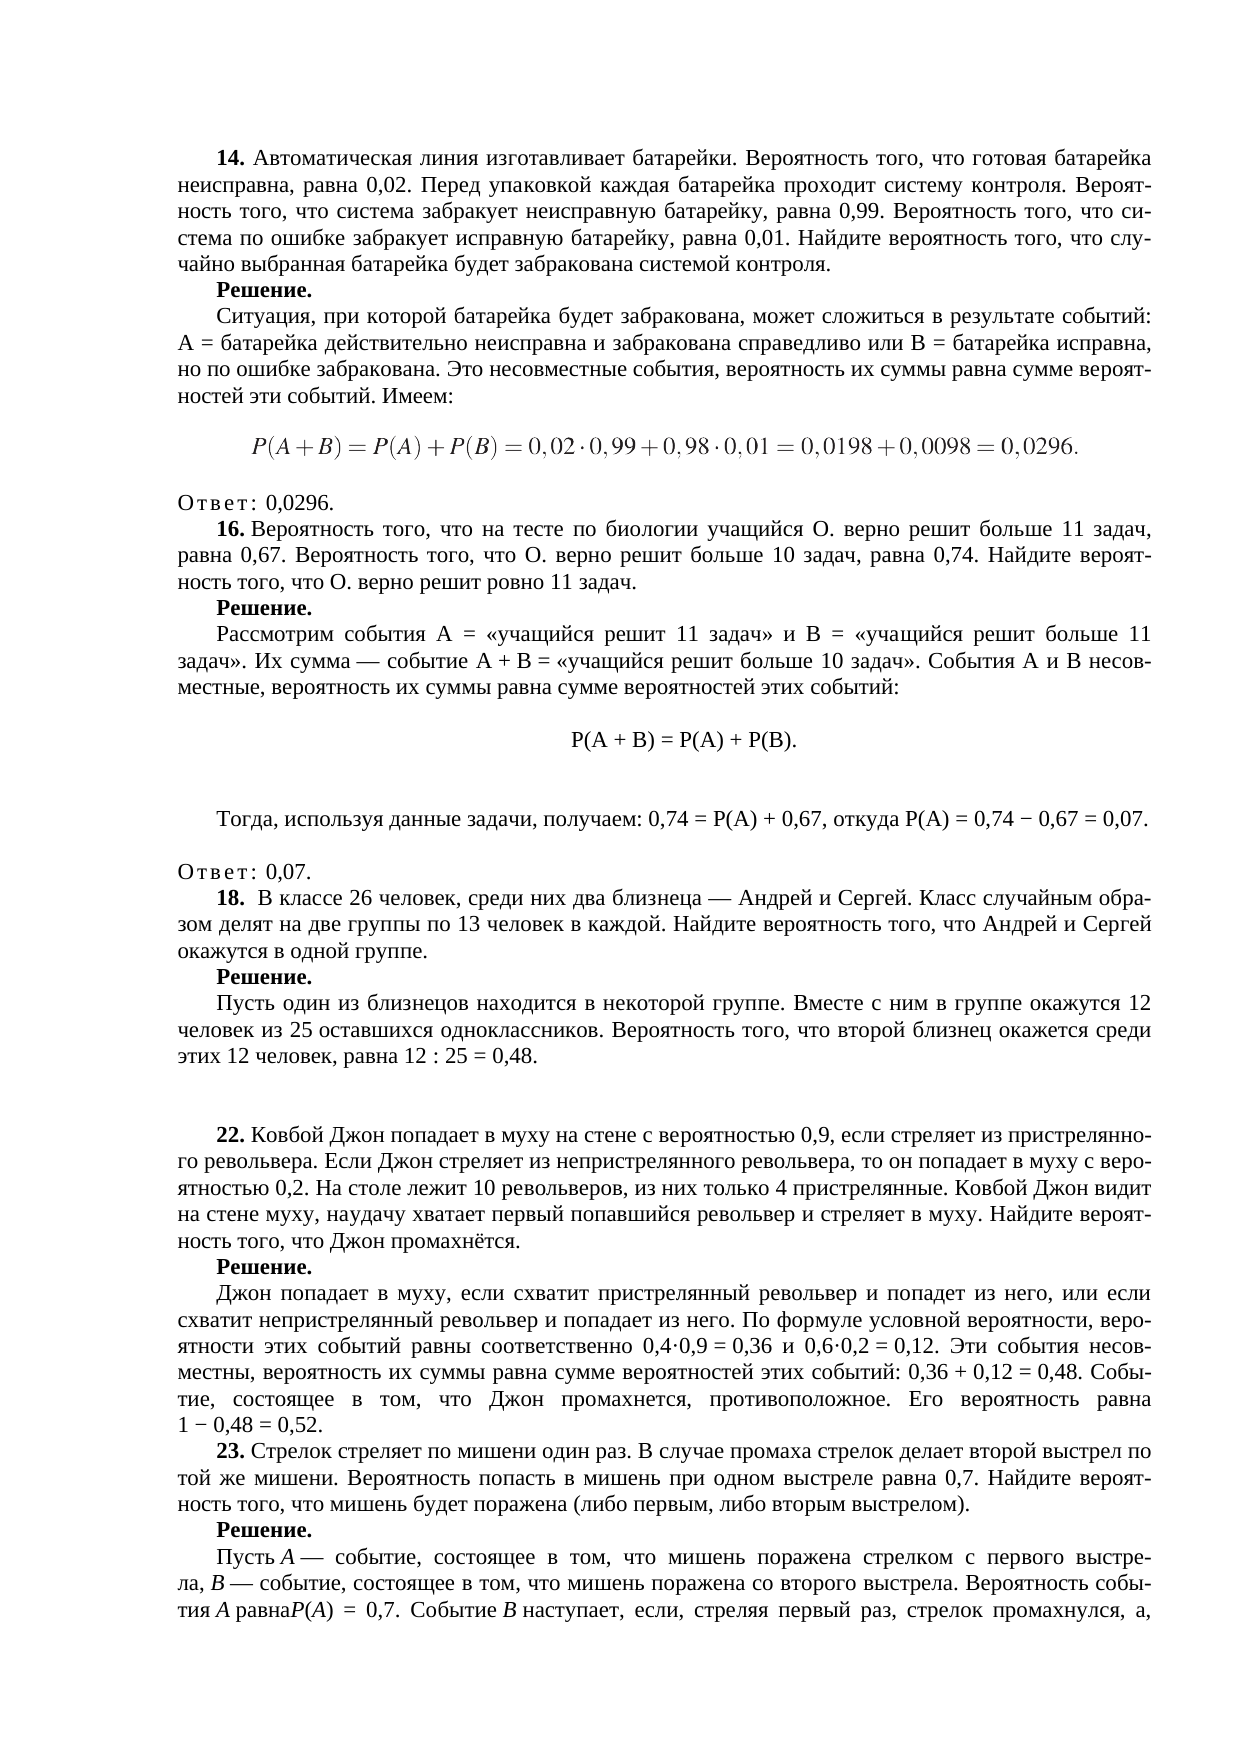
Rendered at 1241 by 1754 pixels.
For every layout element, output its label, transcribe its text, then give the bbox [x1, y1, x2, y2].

text Джон попадает в муху, если схватит пристрелянный револьвер и попадет из него, или если схватит непристрелянный револьвер и попадает из него. По формуле условной вероятности, вероятности этих событий равны соответственно 0,4·0,9 = 0,36 и 0,6·0,2 = 0,12. Эти события несовместны, вероятность их суммы равна сумме вероятностей этих событий: 0,36 + 0,12 = 0,48. Событие, состоящее в том, что Джон промахнется, противоположное. Его вероятность равна 1 − 0,48 = 0,52. [177, 1279, 1152, 1437]
text Тогда, используя данные задачи, получаем: 0,74 = P(A) + 0,67, откуда P(A) = 0,74 − 0,67 = 0,07. [177, 805, 1152, 831]
text Решение. [177, 1517, 1152, 1543]
text Рассмотрим события A = «учащийся решит 11 задач» и В = «учащийся решит больше 11 задач». Их сумма — событие A + B = «учащийся решит больше 10 задач». События A и В несовместные, вероятность их суммы равна сумме вероятностей этих событий: [177, 621, 1152, 699]
text Ответ: 0,0296. [177, 489, 1152, 515]
text 23. Стрелок стреляет по мишени один раз. В случае промаха стрелок делает второй выстрел по той же мишени. Вероятность попасть в мишень при одном выстреле равна 0,7. Найдите вероятность того, что мишень будет поражена (либо первым, либо вторым выстрелом). [177, 1437, 1152, 1517]
picture [251, 434, 1078, 460]
text 14. Автоматическая линия изготавливает батарейки. Вероятность того, что готовая батарейка неисправна, равна 0,02. Перед упаковкой каждая батарейка проходит систему контроля. Вероятность того, что система забракует неисправную батарейку, равна 0,99. Вероятность того, что система по ошибке забракует исправную батарейку, равна 0,01. Найдите вероятность того, что случайно выбранная батарейка будет забракована системой контроля. [177, 144, 1152, 276]
text Ситуация, при которой батарейка будет забракована, может сложиться в результате событий: A = батарейка действительно неисправна и забракована справедливо или В = батарейка исправна, но по ошибке забракована. Это несовместные события, вероятность их суммы равна сумме вероятностей эти событий. Имеем: [177, 303, 1152, 408]
text 16. Вероятность того, что на тесте по биологии учащийся О. верно решит больше 11 задач, равна 0,67. Вероятность того, что О. верно решит больше 10 задач, равна 0,74. Найдите вероятность того, что О. верно решит ровно 11 задач. [177, 515, 1152, 594]
text Решение. [177, 276, 1152, 303]
text Пусть один из близнецов находится в некоторой группе. Вместе с ним в группе окажутся 12 человек из 25 оставшихся одноклассников. Вероятность того, что второй близнец окажется среди этих 12 человек, равна 12 : 25 = 0,48. [177, 989, 1152, 1068]
text Решение. [177, 1253, 1152, 1279]
text 22. Ковбой Джон попадает в муху на стене с вероятностью 0,9, если стреляет из пристрелянного револьвера. Если Джон стреляет из непристрелянного револьвера, то он попадает в муху с вероятностью 0,2. На столе лежит 10 револьверов, из них только 4 пристрелянные. Ковбой Джон видит на стене муху, наудачу хватает первый попавшийся револьвер и стреляет в муху. Найдите вероятность того, что Джон промахнётся. [177, 1121, 1152, 1253]
text 18. В классе 26 человек, среди них два близнеца — Андрей и Сергей. Класс случайным образом делят на две группы по 13 человек в каждой. Найдите вероятность того, что Андрей и Сергей окажутся в одной группе. [177, 884, 1152, 963]
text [177, 1543, 1152, 1622]
text Ответ: 0,07. [177, 858, 1152, 884]
text P(A + B) = P(A) + P(B). [177, 726, 1152, 752]
text Решение. [177, 963, 1152, 989]
text Решение. [177, 594, 1152, 621]
